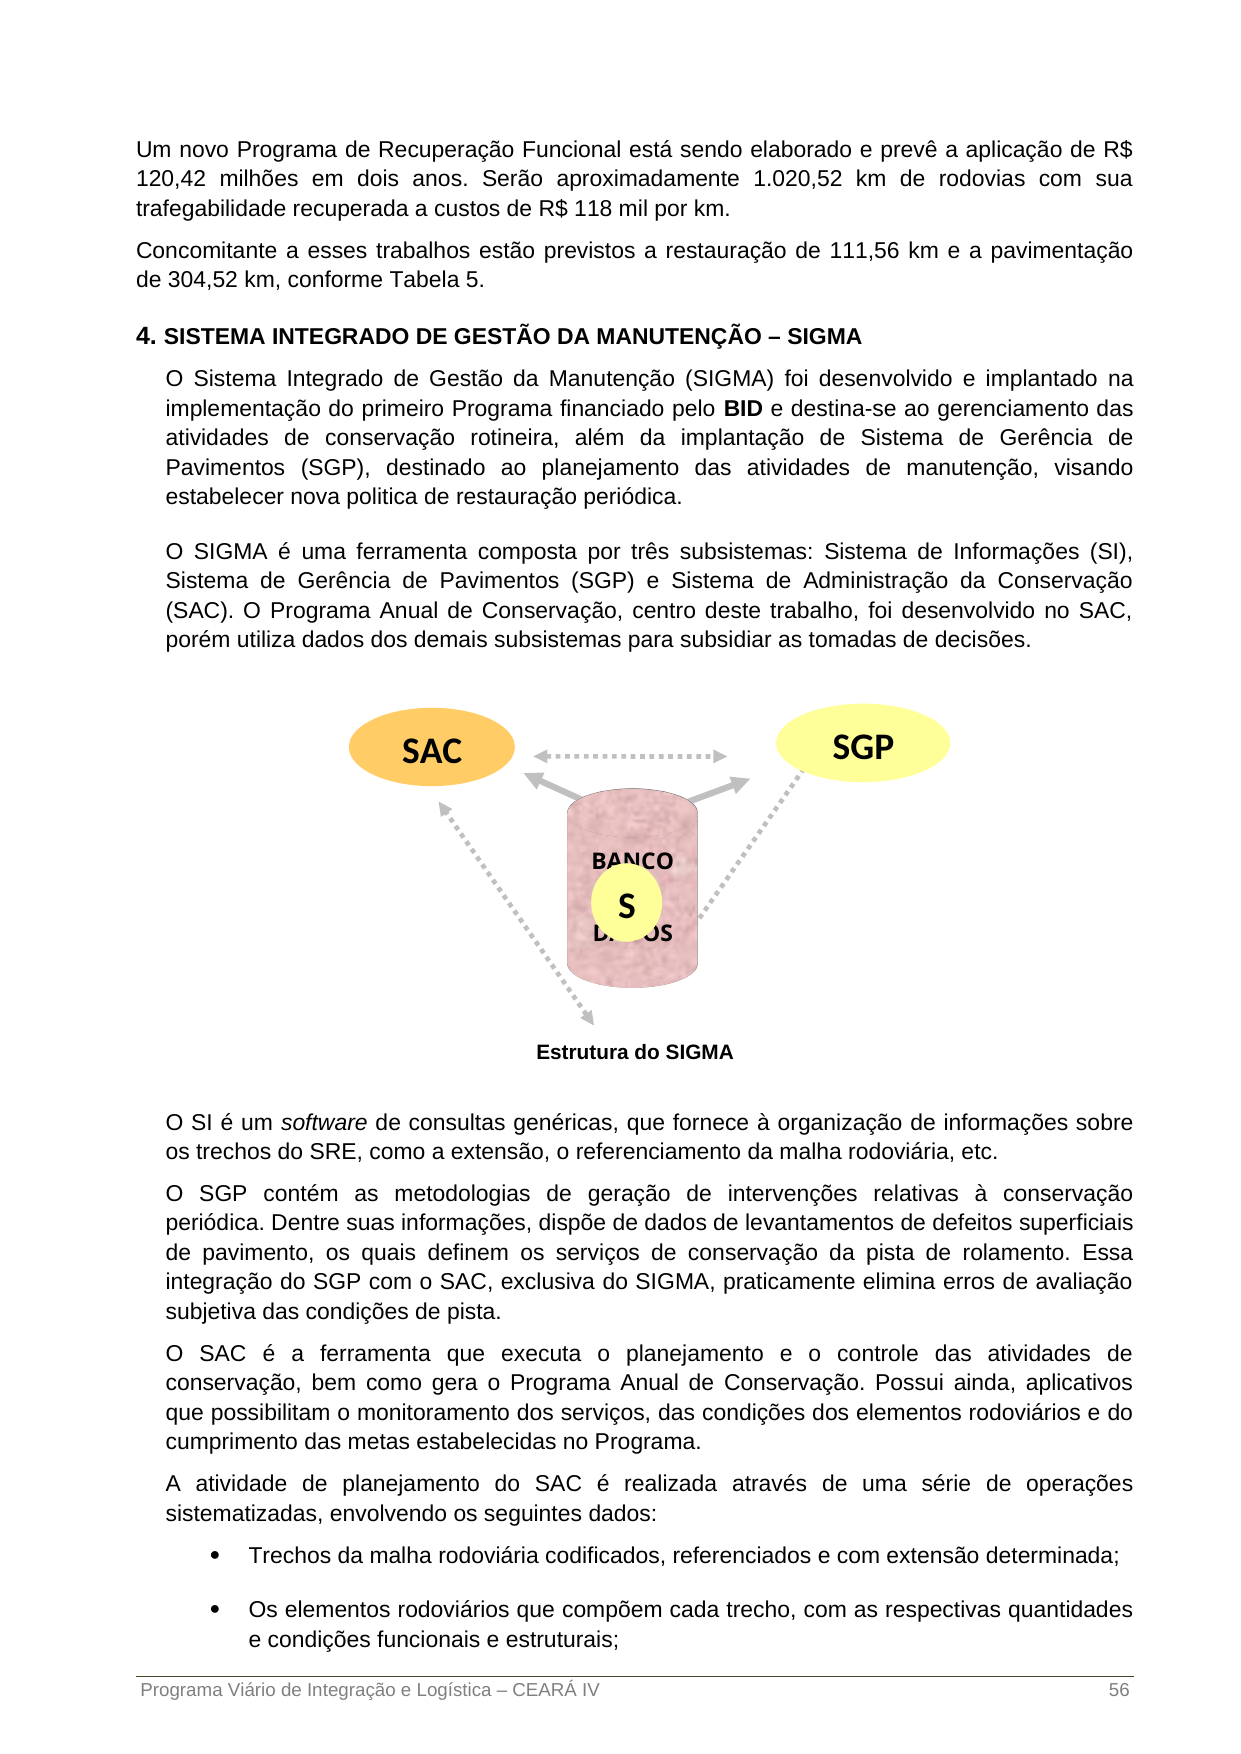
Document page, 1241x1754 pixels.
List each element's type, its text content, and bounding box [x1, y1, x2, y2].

text Um novo Programa de Recuperação Funcional está sendo elaborado e prevê a aplicação de R$ 120,42 milhões em dois anos. Serão aproximadamente 1.020,52 km de rodovias com sua trafegabilidade recuperada a custos de R$ 118 mil por km. [136, 136, 1134, 221]
list Os elementos rodoviários que compõem cada trecho, com as respectivas quantidades e condições funcionais e estruturais; [211, 1596, 1134, 1652]
text A atividade de planejamento do SAC é realizada através de uma série de operações sistematizadas, envolvendo os seguintes dados: [165, 1470, 1134, 1526]
text O SIGMA é uma ferramenta composta por três subsistemas: Sistema de Informações (SI), Sistema de Gerência de Pavimentos (SGP) e Sistema de Administração da Conservação (SAC). O Programa Anual de Conservação, centro deste trabalho, foi desenvolvido no SAC, porém utiliza dados dos demais subsistemas para subsidiar as tomadas de decisões. [165, 538, 1134, 653]
list Trechos da malha rodoviária codificados, referenciados e com extensão determinada; [211, 1542, 1134, 1568]
text O Sistema Integrado de Gestão da Manutenção (SIGMA) foi desenvolvido e implantado na implementação do primeiro Programa financiado pelo BID e destina-se ao gerenciamento das atividades de conservação rotineira, além da implantação de Sistema de Gerência de Pavimentos (SGP), destinado ao planejamento das atividades de manutenção, visando estabelecer nova politica de restauração periódica. [165, 365, 1134, 510]
picture [567, 788, 698, 988]
text 4. SISTEMA INTEGRADO DE GESTÃO DA MANUTENÇÃO – SIGMA [136, 321, 1134, 349]
text Estrutura do SIGMA [136, 1040, 1134, 1064]
text O SAC é a ferramenta que executa o planejamento e o controle das atividades de conservação, bem como gera o Programa Anual de Conservação. Possui ainda, aplicativos que possibilitam o monitoramento dos serviços, das condições dos elementos rodoviários e do cumprimento das metas estabelecidas no Programa. [165, 1340, 1134, 1454]
text O SI é um software de consultas genéricas, que fornece à organização de informações sobre os trechos do SRE, como a extensão, o referenciamento da malha rodoviária, etc. [165, 1108, 1134, 1164]
text O SGP contém as metodologias de geração de intervenções relativas à conservação periódica. Dentre suas informações, dispõe de dados de levantamentos de defeitos superficiais de pavimento, os quais definem os serviços de conservação da pista de rolamento. Essa integração do SGP com o SAC, exclusiva do SIGMA, praticamente elimina erros de avaliação subjetiva das condições de pista. [165, 1180, 1134, 1324]
text Concomitante a esses trabalhos estão previstos a restauração de 111,56 km e a pavimentação de 304,52 km, conforme Tabela 5. [136, 237, 1134, 293]
